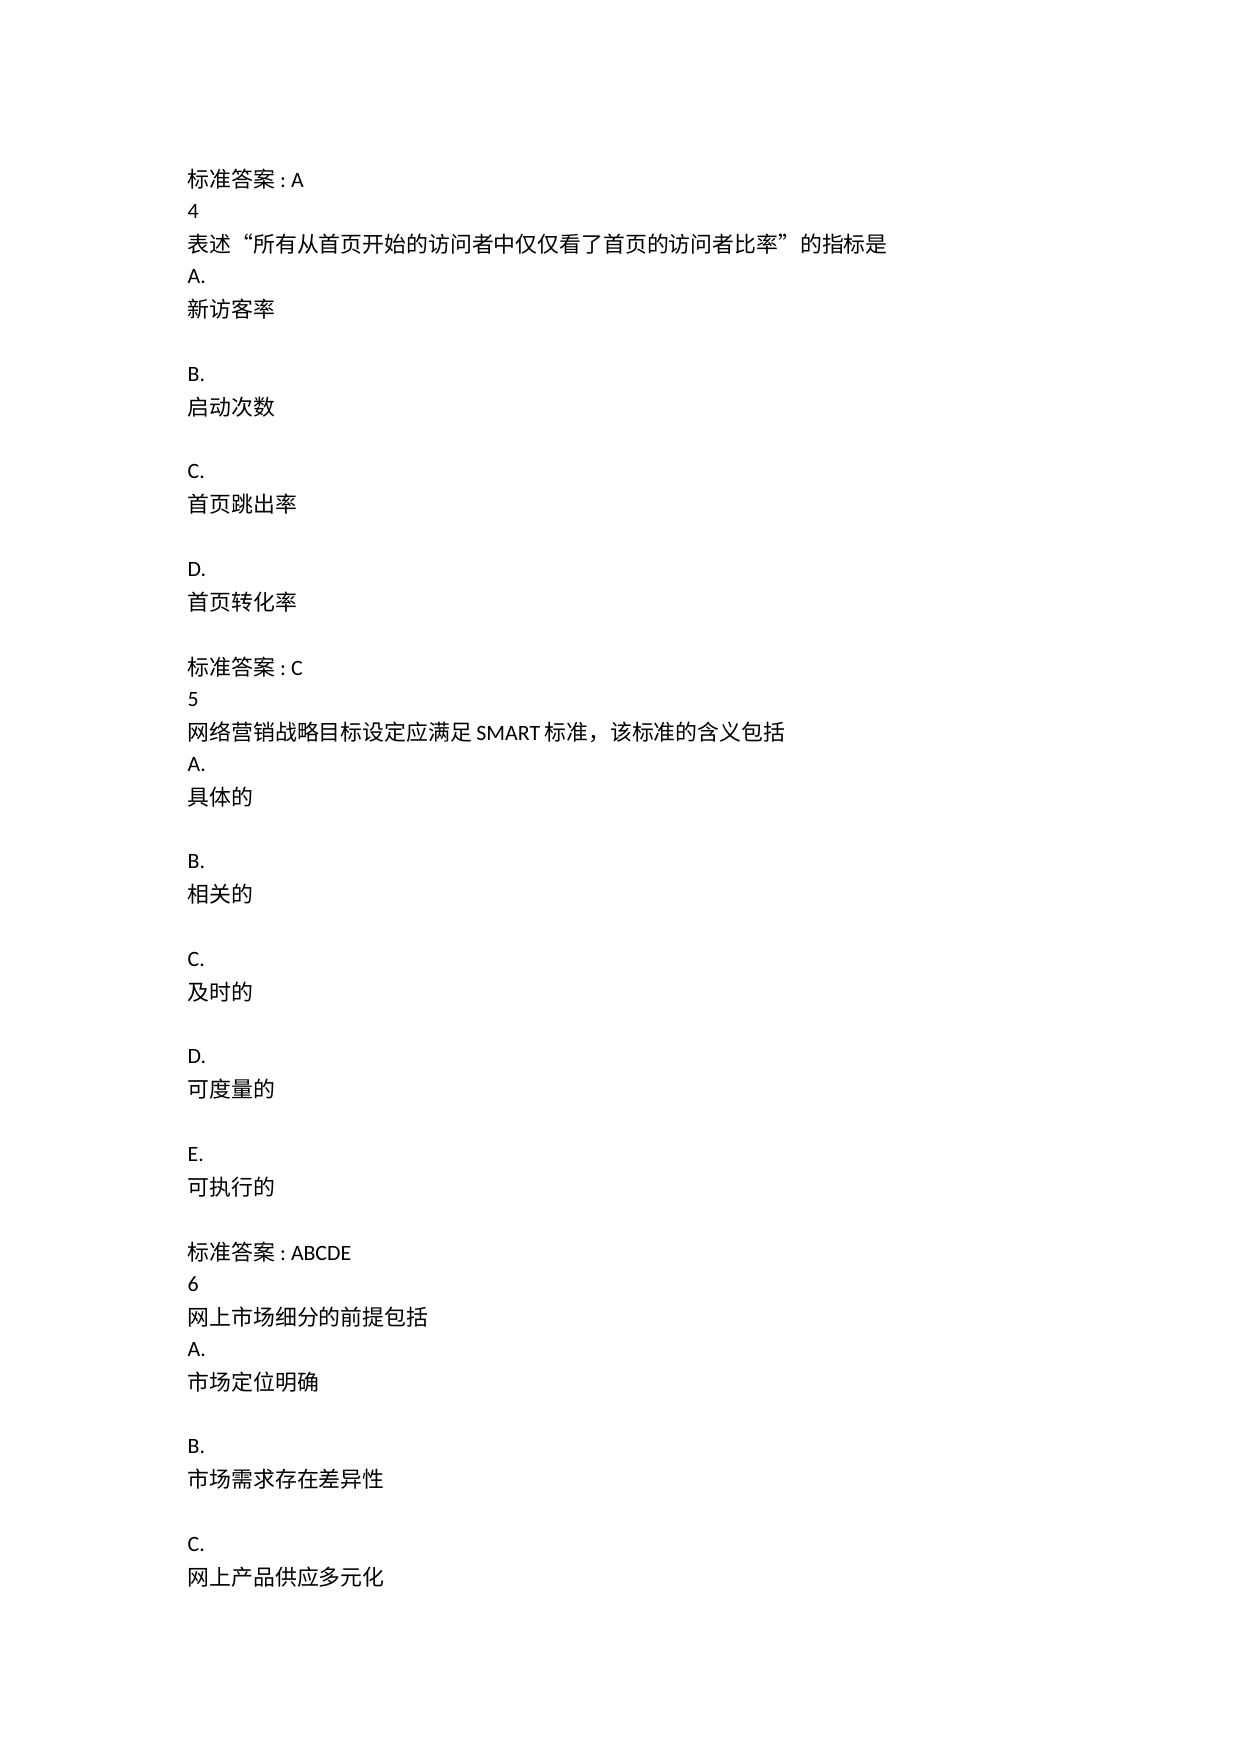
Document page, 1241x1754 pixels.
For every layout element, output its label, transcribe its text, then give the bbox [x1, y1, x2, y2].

text 相关的 [187, 877, 1053, 909]
text 网上产品供应多元化 [187, 1559, 1053, 1592]
text 首页跳出率 [187, 487, 1053, 519]
text B. [187, 844, 1053, 877]
text C. [187, 942, 1053, 974]
text 4 [187, 194, 1053, 227]
text 启动次数 [187, 389, 1053, 422]
text 网上市场细分的前提包括 [187, 1299, 1053, 1332]
text 标准答案 : ABCDE [187, 1234, 1053, 1267]
text D. [187, 552, 1053, 584]
text 市场需求存在差异性 [187, 1462, 1053, 1494]
text E. [187, 1137, 1053, 1169]
text 市场定位明确 [187, 1364, 1053, 1397]
text 网络营销战略目标设定应满足SMART标准，该标准的含义包括 [187, 714, 1053, 747]
text 及时的 [187, 974, 1053, 1007]
text C. [187, 1527, 1053, 1559]
text A. [187, 259, 1053, 292]
text 新访客率 [187, 292, 1053, 324]
text B. [187, 357, 1053, 389]
text 5 [187, 682, 1053, 714]
text D. [187, 1039, 1053, 1072]
text C. [187, 454, 1053, 487]
text B. [187, 1429, 1053, 1462]
text 具体的 [187, 779, 1053, 812]
text 可执行的 [187, 1169, 1053, 1202]
text A. [187, 747, 1053, 779]
text A. [187, 1332, 1053, 1364]
text 表述“所有从首页开始的访问者中仅仅看了首页的访问者比率”的指标是 [187, 227, 1053, 259]
text 标准答案 : A [187, 162, 1053, 194]
text 首页转化率 [187, 584, 1053, 617]
text 可度量的 [187, 1072, 1053, 1104]
text 标准答案 : C [187, 649, 1053, 682]
text 6 [187, 1267, 1053, 1299]
